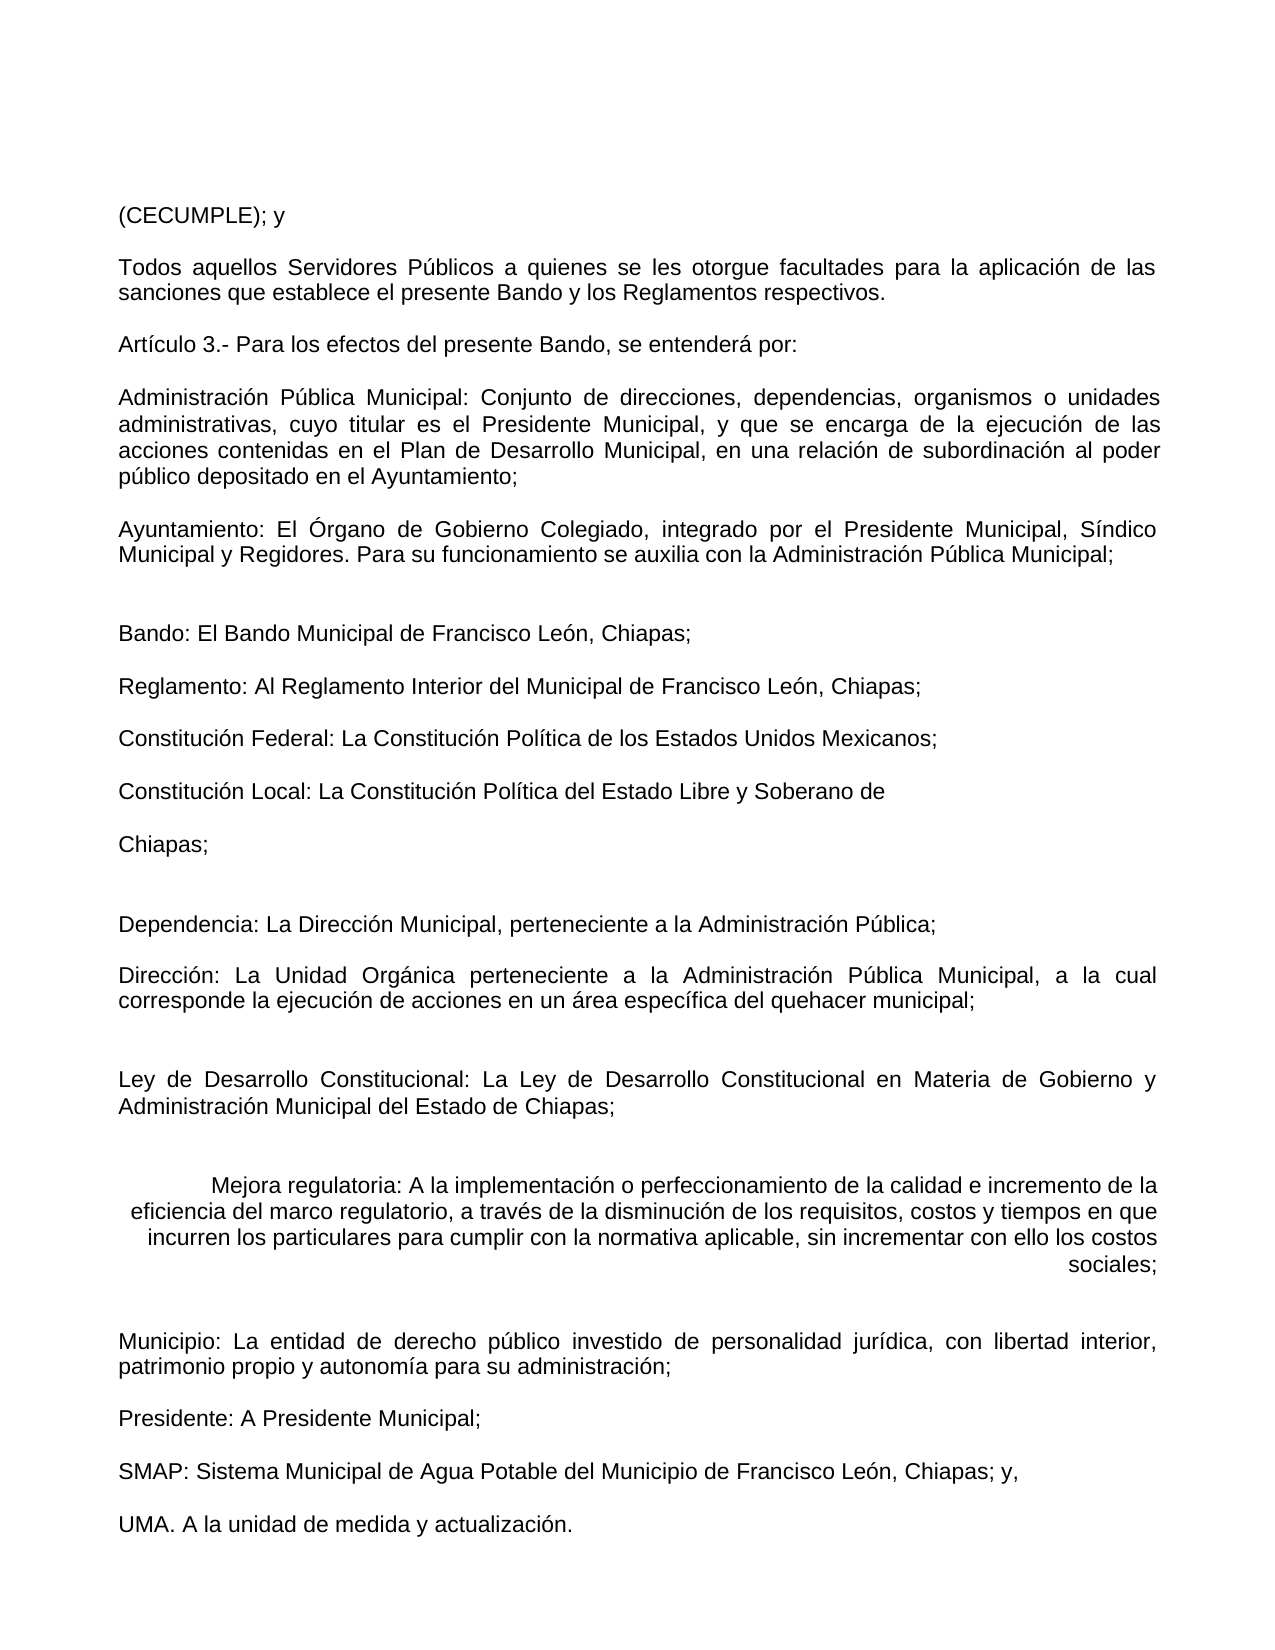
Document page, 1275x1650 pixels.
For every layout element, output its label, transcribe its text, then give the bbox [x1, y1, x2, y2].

text Todos aquellos Servidores Públicos a quienes se les otorgue facultades para la aplicación de las sanciones que establece el presente Bando y los Reglamentos respectivos. [118, 255, 1161, 305]
text Municipio: La entidad de derecho público investido de personalidad jurídica, con libertad interior, patrimonio propio y autonomía para su administración; [118, 1329, 1160, 1379]
text Reglamento: Al Reglamento Interior del Municipal de Francisco León, Chiapas; Constitución Federal: La Constitución Política de los Estados Unidos Mexicanos; Constitución Local: La Constitución Política del Estado Libre y Soberano de Chiapas; [118, 673, 978, 857]
text Ley de Desarrollo Constitucional: La Ley de Desarrollo Constitucional en Materia de Gobierno y [118, 1066, 1171, 1092]
text Dependencia: La Dirección Municipal, perteneciente a la Administración Pública; [118, 911, 1171, 937]
text Mejora regulatoria: A la implementación o perfeccionamiento de la calidad e incremento de la eficiencia del marco regulatorio, a través de la disminución de los requisitos, costos y tiempos en que incurren los particulares para cumplir con la normativa aplicable, sin incrementar con ello los costos sociales; [114, 1172, 1157, 1277]
text Artículo 3.- Para los efectos del presente Bando, se entenderá por: [118, 331, 1171, 358]
text Administración Municipal del Estado de Chiapas; [118, 1093, 1171, 1119]
text Bando: El Bando Municipal de Francisco León, Chiapas; [118, 620, 1171, 646]
text Dirección: La Unidad Orgánica perteneciente a la Administración Pública Municipal, a la cual corresponde la ejecución de acciones en un área específica del quehacer municipal; [118, 964, 1161, 1014]
text SMAP: Sistema Municipal de Agua Potable del Municipio de Francisco León, Chiapas; y, UMA. A la unidad de medida y actualización. [118, 1458, 1021, 1537]
text Administración Pública Municipal: Conjunto de direcciones, dependencias, organismos o unidades administrativas, cuyo titular es el Presidente Municipal, y que se encarga de la ejecución de las acciones contenidas en el Plan de Desarrollo Municipal, en una relación de subordinación al poder público depositado en el Ayuntamiento; [118, 384, 1161, 490]
text Ayuntamiento: El Órgano de Gobierno Colegiado, integrado por el Presidente Municipal, Síndico [118, 516, 1171, 542]
text Presidente: A Presidente Municipal; [118, 1405, 1171, 1432]
text (CECUMPLE); y [118, 202, 1171, 228]
text Municipal y Regidores. Para su funcionamiento se auxilia con la Administración Pública Municipal; [118, 542, 1171, 567]
